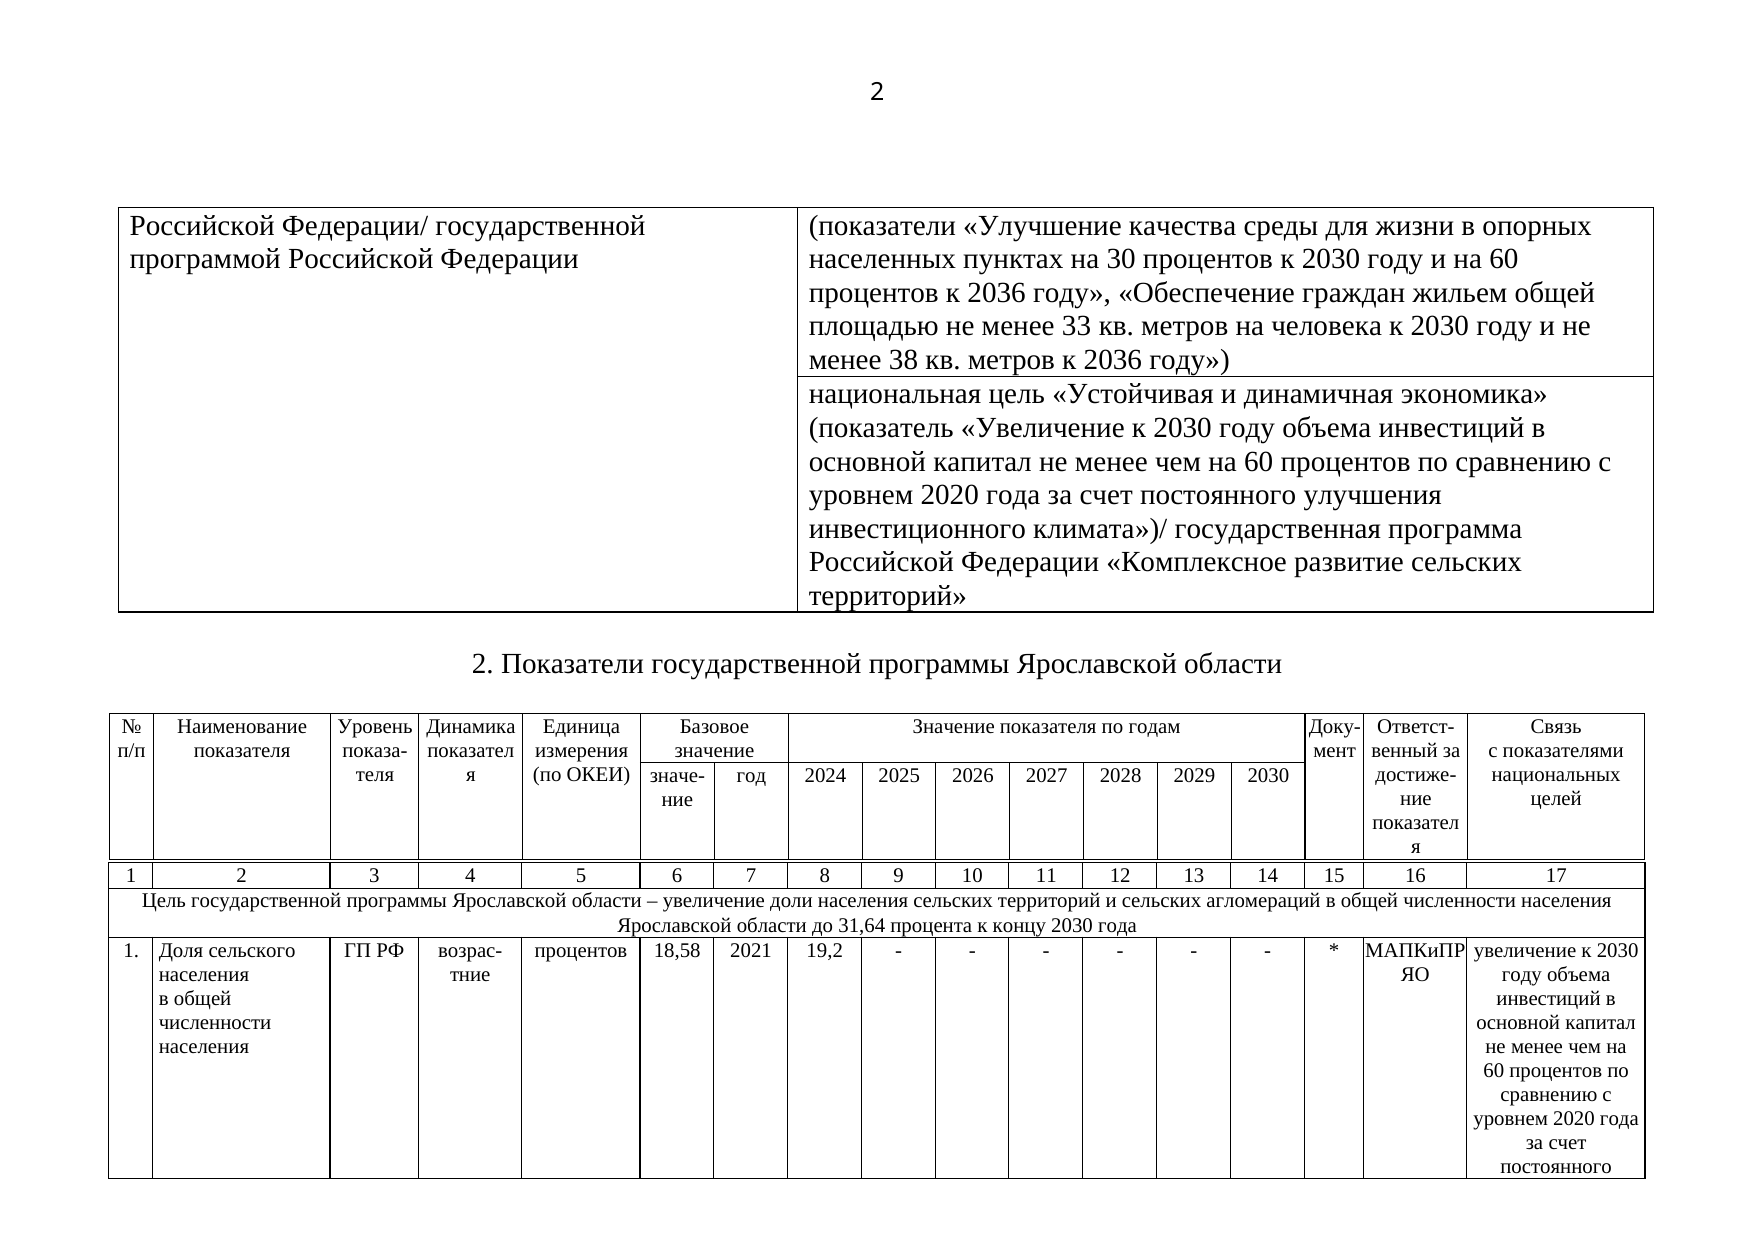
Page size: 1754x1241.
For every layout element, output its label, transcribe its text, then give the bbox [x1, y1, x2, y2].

table_cell Цель государственной программы Ярославской области – увеличение доли населения сельских территорий и сельских агломераций в общей численности населения Ярославской области до 31,64 процента к концу 2030 года [109, 889, 1644, 937]
table_header Уровень показа-теля [331, 714, 418, 858]
table_header 11 [1009, 863, 1082, 887]
table_cell 2026 [936, 763, 1009, 858]
table_header Динамика показателя [419, 714, 522, 858]
table_header Базовое значение [641, 714, 788, 762]
table_header 17 [1467, 863, 1644, 887]
table_header 16 [1364, 863, 1466, 887]
table_header 13 [1157, 863, 1230, 887]
table_header 8 [788, 863, 861, 887]
table_cell 2029 [1158, 763, 1231, 858]
table_cell национальная цель «Устойчивая и динамичная экономика» (показатель «Увеличение к 2030 году объема инвестиций в основной капитал не менее чем на 60 процентов по сравнению с уровнем 2020 года за счет постоянного улучшения инвестиционного климата»)/ государственная программа Российской Федерации «Комплексное развитие сельских территорий» [798, 377, 1653, 611]
table_header 9 [862, 863, 935, 887]
table_header 7 [714, 863, 787, 887]
table_cell 19,2 [788, 938, 861, 1178]
table_header 1 [109, 863, 152, 887]
table_cell 2028 [1084, 763, 1157, 858]
table_cell значе-ние [641, 763, 714, 858]
table_header Связь с показателями национальных целей [1468, 714, 1644, 858]
table_header Значение показателя по годам [789, 714, 1304, 762]
table_header 14 [1231, 863, 1304, 887]
table_cell возрас-тние [419, 938, 521, 1178]
table_header № п/п [110, 714, 153, 858]
table_cell - [1157, 938, 1230, 1178]
table_cell - [1009, 938, 1082, 1178]
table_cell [119, 208, 797, 611]
table_header 12 [1083, 863, 1156, 887]
table_header 15 [1305, 863, 1363, 887]
table_cell 2024 [789, 763, 862, 858]
table_header 4 [419, 863, 521, 887]
table_header Ответст-венный за достиже-ние показателя [1364, 714, 1467, 858]
table_cell процентов [522, 938, 639, 1178]
table_cell * [1305, 938, 1363, 1178]
table_header 6 [641, 863, 713, 887]
table_cell год [715, 763, 788, 858]
table_cell 1. [109, 938, 152, 1178]
table_cell МАПКиПР ЯО [1364, 938, 1466, 1178]
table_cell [153, 938, 329, 1178]
table_cell - [1231, 938, 1304, 1178]
table_header 3 [331, 863, 418, 887]
table_header Наименование показателя [154, 714, 330, 858]
table_cell 2021 [714, 938, 787, 1178]
table_header Единица измерения (по ОКЕИ) [523, 714, 640, 858]
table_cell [798, 208, 1653, 376]
table_cell - [862, 938, 935, 1178]
text 2. Показатели государственной программы Ярославской области [118, 646, 1636, 679]
table_cell - [1083, 938, 1156, 1178]
table_header 10 [936, 863, 1008, 887]
table_cell ГП РФ [331, 938, 418, 1178]
table_header Доку-мент [1306, 714, 1363, 858]
table_cell - [936, 938, 1008, 1178]
table_header 5 [522, 863, 639, 887]
table_cell 2027 [1010, 763, 1083, 858]
table_header 2 [153, 863, 329, 887]
table_cell 18,58 [641, 938, 713, 1178]
table_cell 2030 [1232, 763, 1304, 858]
table_cell 2025 [863, 763, 935, 858]
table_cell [1467, 938, 1644, 1178]
